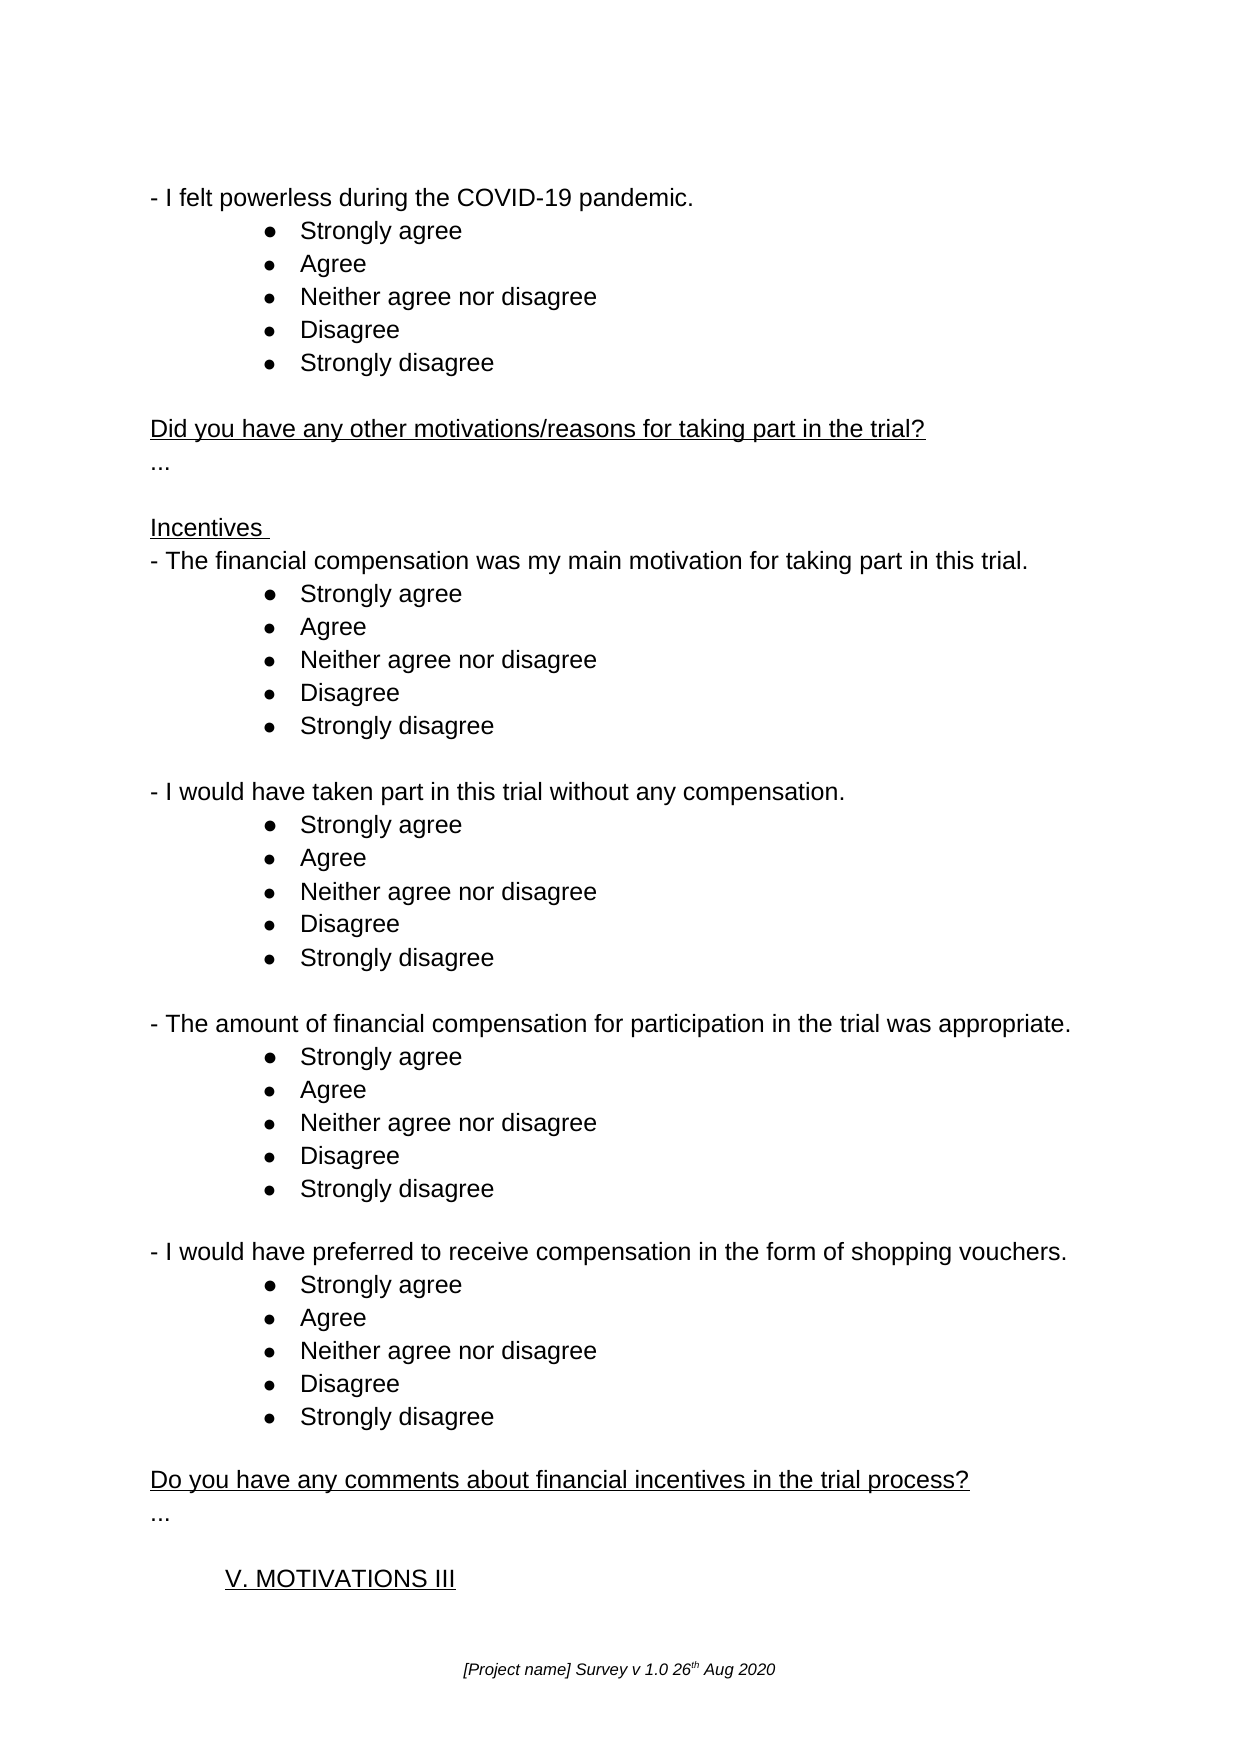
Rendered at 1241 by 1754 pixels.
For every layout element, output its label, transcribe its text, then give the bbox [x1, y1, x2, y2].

list Strongly disagree [262, 348, 1090, 377]
text - The financial compensation was my main motivation for taking part in this trial. [150, 546, 1090, 575]
list Strongly agree [262, 216, 1090, 245]
list Neither agree nor disagree [262, 876, 1090, 905]
list Agree [262, 1303, 1090, 1332]
list Strongly agree [262, 1270, 1090, 1299]
list Strongly agree [262, 579, 1090, 608]
text Did you have any other motivations/reasons for taking part in the trial? [150, 414, 1090, 443]
list Agree [262, 612, 1090, 641]
list Disagree [262, 1369, 1090, 1398]
list Neither agree nor disagree [262, 282, 1090, 311]
text V. MOTIVATIONS III [150, 1564, 1090, 1593]
list Strongly agree [262, 810, 1090, 839]
list Disagree [262, 678, 1090, 707]
text - I would have taken part in this trial without any compensation. [150, 777, 1090, 806]
list Neither agree nor disagree [262, 1108, 1090, 1136]
list Neither agree nor disagree [262, 1336, 1090, 1365]
text ... [150, 447, 1090, 476]
list Strongly agree [262, 1042, 1090, 1070]
text Incentives [150, 513, 1090, 542]
list Strongly disagree [262, 942, 1090, 971]
text ... [150, 1498, 1090, 1527]
list Agree [262, 249, 1090, 278]
text - I would have preferred to receive compensation in the form of shopping vouchers. [150, 1237, 1090, 1266]
list Disagree [262, 909, 1090, 938]
text Do you have any comments about financial incentives in the trial process? [150, 1465, 1090, 1494]
list Agree [262, 843, 1090, 872]
list Strongly disagree [262, 1402, 1090, 1431]
list Disagree [262, 315, 1090, 344]
list Disagree [262, 1141, 1090, 1169]
text - I felt powerless during the COVID-19 pandemic. [150, 183, 1090, 212]
list Agree [262, 1074, 1090, 1103]
text - The amount of financial compensation for participation in the trial was appropriate. [150, 1008, 1090, 1037]
list Neither agree nor disagree [262, 645, 1090, 674]
list Strongly disagree [262, 1174, 1090, 1202]
list Strongly disagree [262, 711, 1090, 740]
